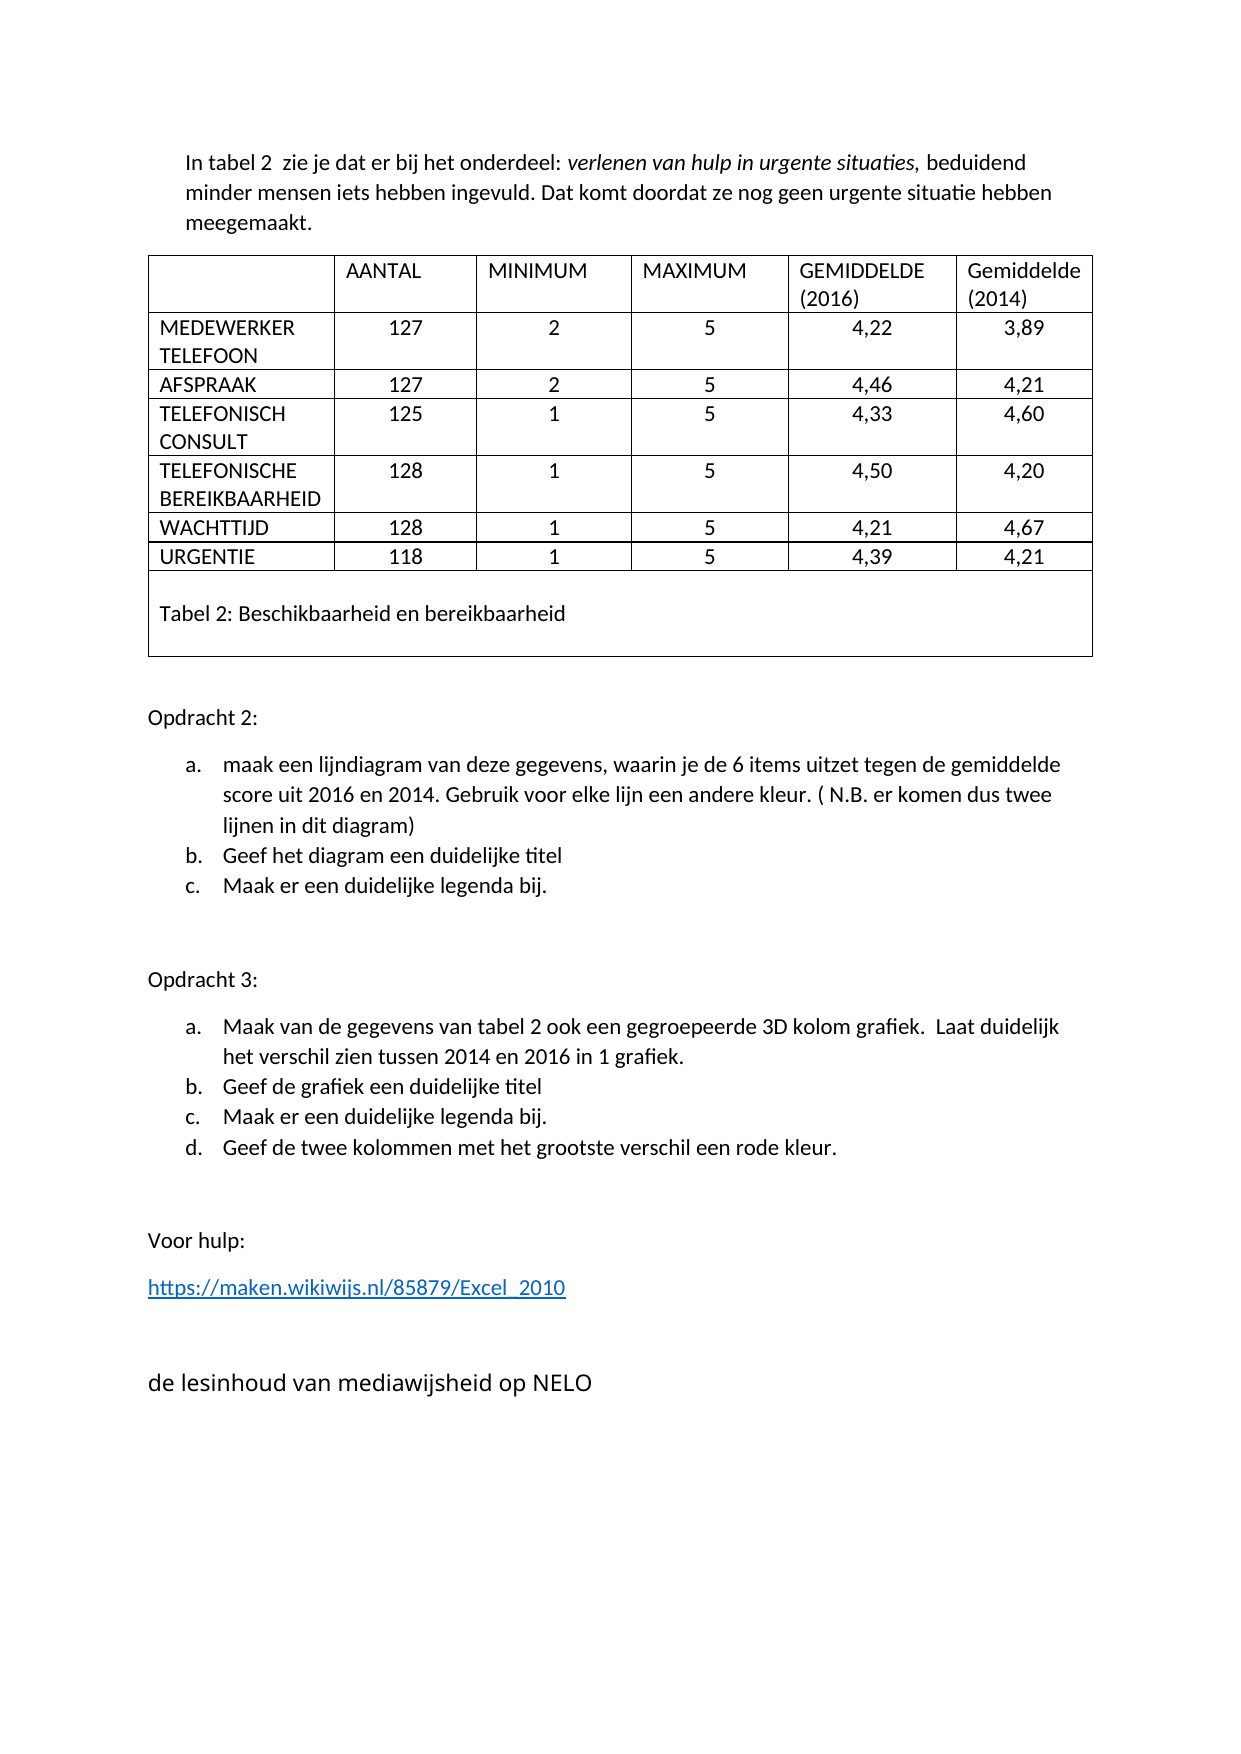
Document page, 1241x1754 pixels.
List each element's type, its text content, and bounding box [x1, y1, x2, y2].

list Geef het diagram een duidelijke titel [185, 841, 1093, 869]
text Voor hulp: [148, 1226, 1093, 1254]
table_cell 4,33 [789, 399, 956, 455]
table_cell 4,21 [957, 370, 1092, 398]
table_cell MEDEWERKER TELEFOON [149, 313, 334, 369]
table_cell 4,21 [789, 513, 956, 541]
table_cell TELEFONISCHE BEREIKBAARHEID [149, 456, 334, 512]
list Maak er een duidelijke legenda bij. [185, 871, 1093, 899]
table_cell 4,22 [789, 313, 956, 369]
table_header MINIMUM [477, 256, 631, 312]
table_cell 5 [632, 399, 788, 455]
list Geef de grafiek een duidelijke titel [185, 1072, 1093, 1100]
table_cell 118 [335, 543, 476, 570]
table_cell 127 [335, 313, 476, 369]
table_cell 5 [632, 370, 788, 398]
table_cell 4,67 [957, 513, 1092, 541]
table_cell 4,60 [957, 399, 1092, 455]
table_header [149, 256, 334, 312]
text https://maken.wikiwijs.nl/85879/Excel_2010 [148, 1273, 1093, 1301]
table_cell TELEFONISCH CONSULT [149, 399, 334, 455]
table_cell 5 [632, 513, 788, 541]
list maak een lijndiagram van deze gegevens, waarin je de 6 items uitzet tegen de gemiddelde [185, 750, 1093, 778]
table_cell 1 [477, 513, 631, 541]
table_cell 3,89 [957, 313, 1092, 369]
table_cell 128 [335, 513, 476, 541]
text In tabel 2 zie je dat er bij het onderdeel: verlenen van hulp in urgente situaties, beduidend minder mensen iets hebben ingevuld. Dat komt doordat ze nog geen urgente situatie hebben meegemaakt. [185, 148, 1093, 236]
table_cell 4,20 [957, 456, 1092, 512]
list score uit 2016 en 2014. Gebruik voor elke lijn een andere kleur. ( N.B. er komen dus twee lijnen in dit diagram) [223, 781, 1093, 839]
table_cell WACHTTIJD [149, 513, 334, 541]
list Geef de twee kolommen met het grootste verschil een rode kleur. [185, 1133, 1093, 1161]
table_cell 1 [477, 399, 631, 455]
text Opdracht 2: [148, 703, 1093, 731]
table_cell 127 [335, 370, 476, 398]
table_cell 4,46 [789, 370, 956, 398]
table_header GEMIDDELDE (2016) [789, 256, 956, 312]
table_header MAXIMUM [632, 256, 788, 312]
list Maak er een duidelijke legenda bij. [185, 1102, 1093, 1130]
table_cell 1 [477, 543, 631, 570]
list Maak van de gegevens van tabel 2 ook een gegroepeerde 3D kolom grafiek. Laat duidelijk het verschil zien tussen 2014 en 2016 in 1 grafiek. [185, 1012, 1093, 1070]
table_cell 1 [477, 456, 631, 512]
text de lesinhoud van mediawijsheid op NELO [148, 1367, 1093, 1398]
text Opdracht 3: [148, 965, 1093, 993]
table_cell 5 [632, 313, 788, 369]
table_cell 5 [632, 543, 788, 570]
table_header AANTAL [335, 256, 476, 312]
table_cell 2 [477, 370, 631, 398]
table_cell 128 [335, 456, 476, 512]
table_cell 125 [335, 399, 476, 455]
table_cell 4,50 [789, 456, 956, 512]
table_cell 2 [477, 313, 631, 369]
table_header Gemiddelde (2014) [957, 256, 1092, 312]
table_cell URGENTIE [149, 543, 334, 570]
table_cell 4,21 [957, 543, 1092, 570]
table_cell AFSPRAAK [149, 370, 334, 398]
table_cell Tabel 2: Beschikbaarheid en bereikbaarheid [149, 571, 1092, 656]
table_cell 5 [632, 456, 788, 512]
table_cell 4,39 [789, 543, 956, 570]
